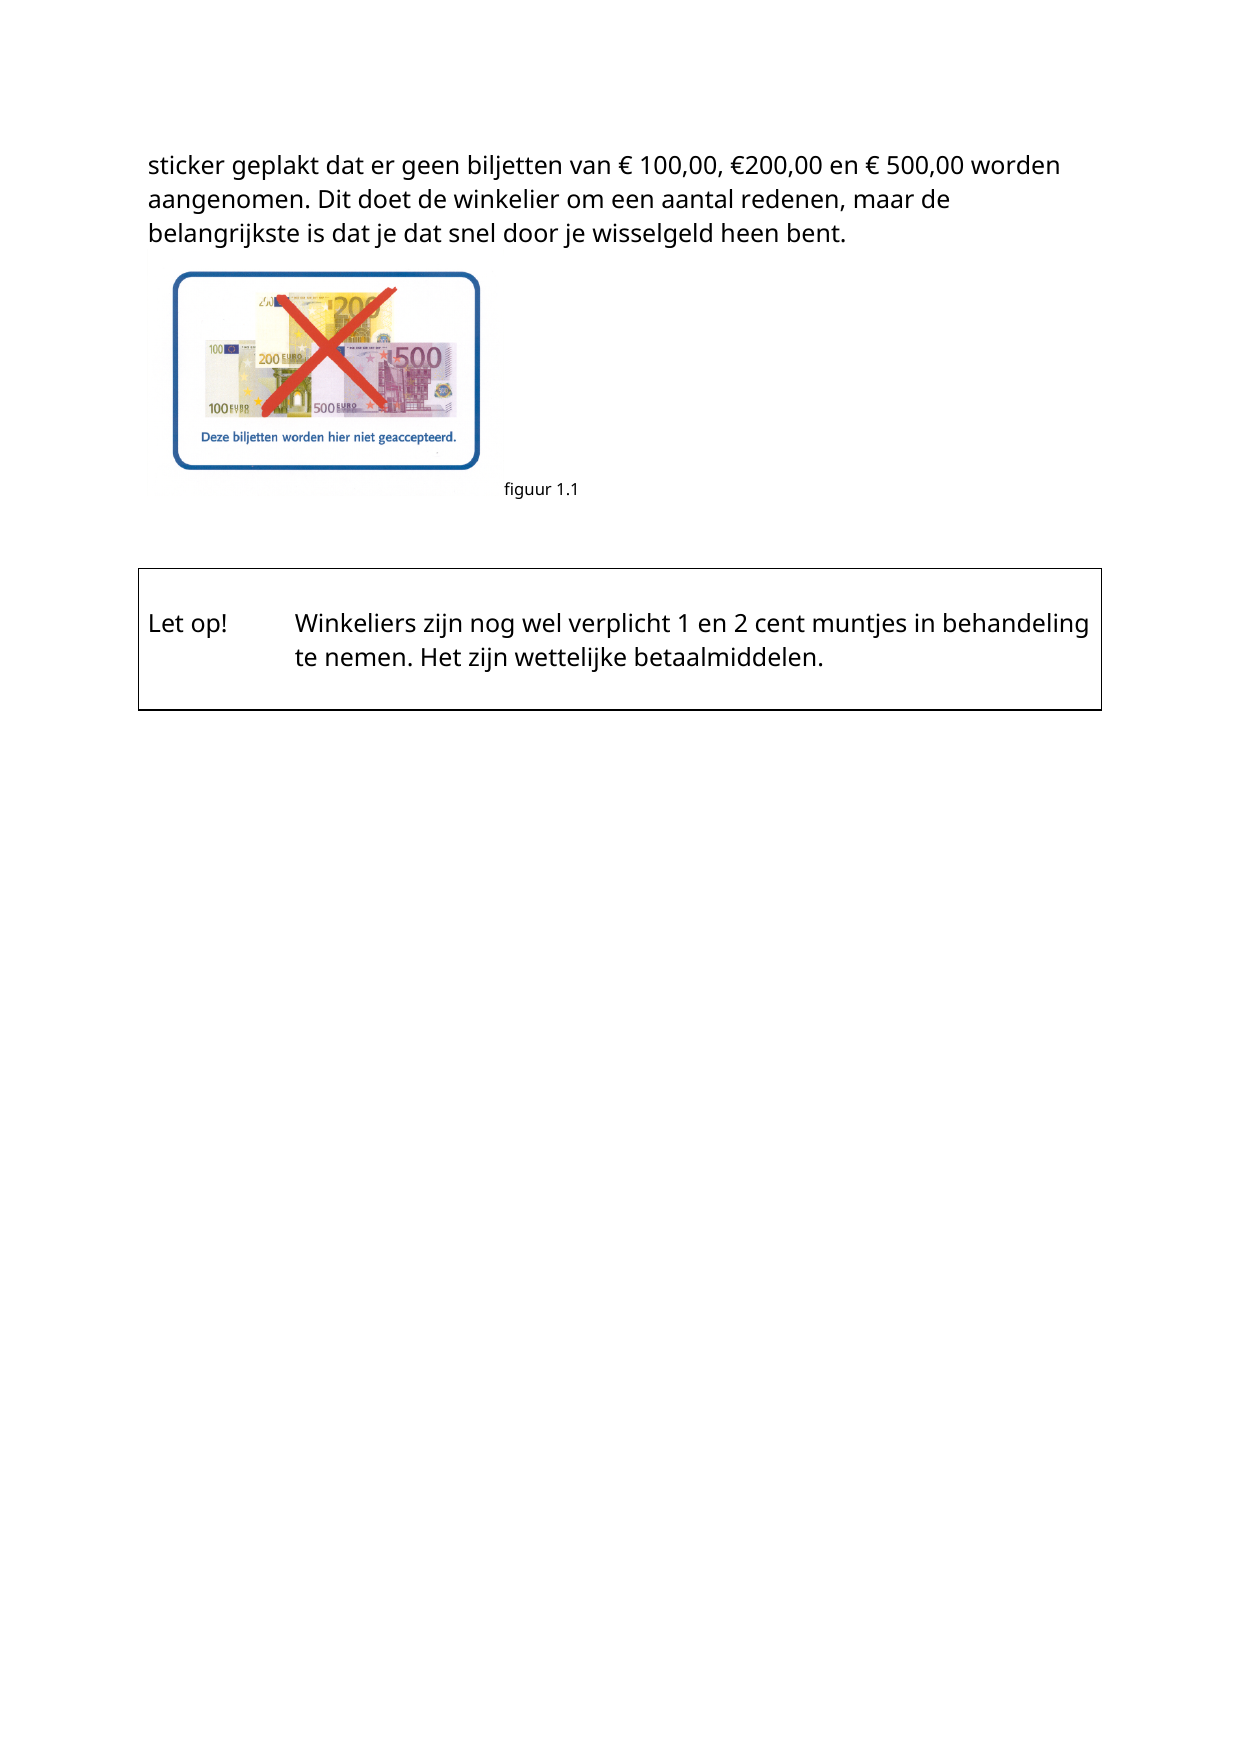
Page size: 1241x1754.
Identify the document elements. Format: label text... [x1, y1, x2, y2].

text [148, 148, 1093, 250]
picture [147, 249, 504, 496]
text Let op! Winkeliers zijn nog wel verplicht 1 en 2 cent muntjes in behandeling te nemen. Het zijn wettelijke betaalmiddelen. [148, 605, 1093, 673]
